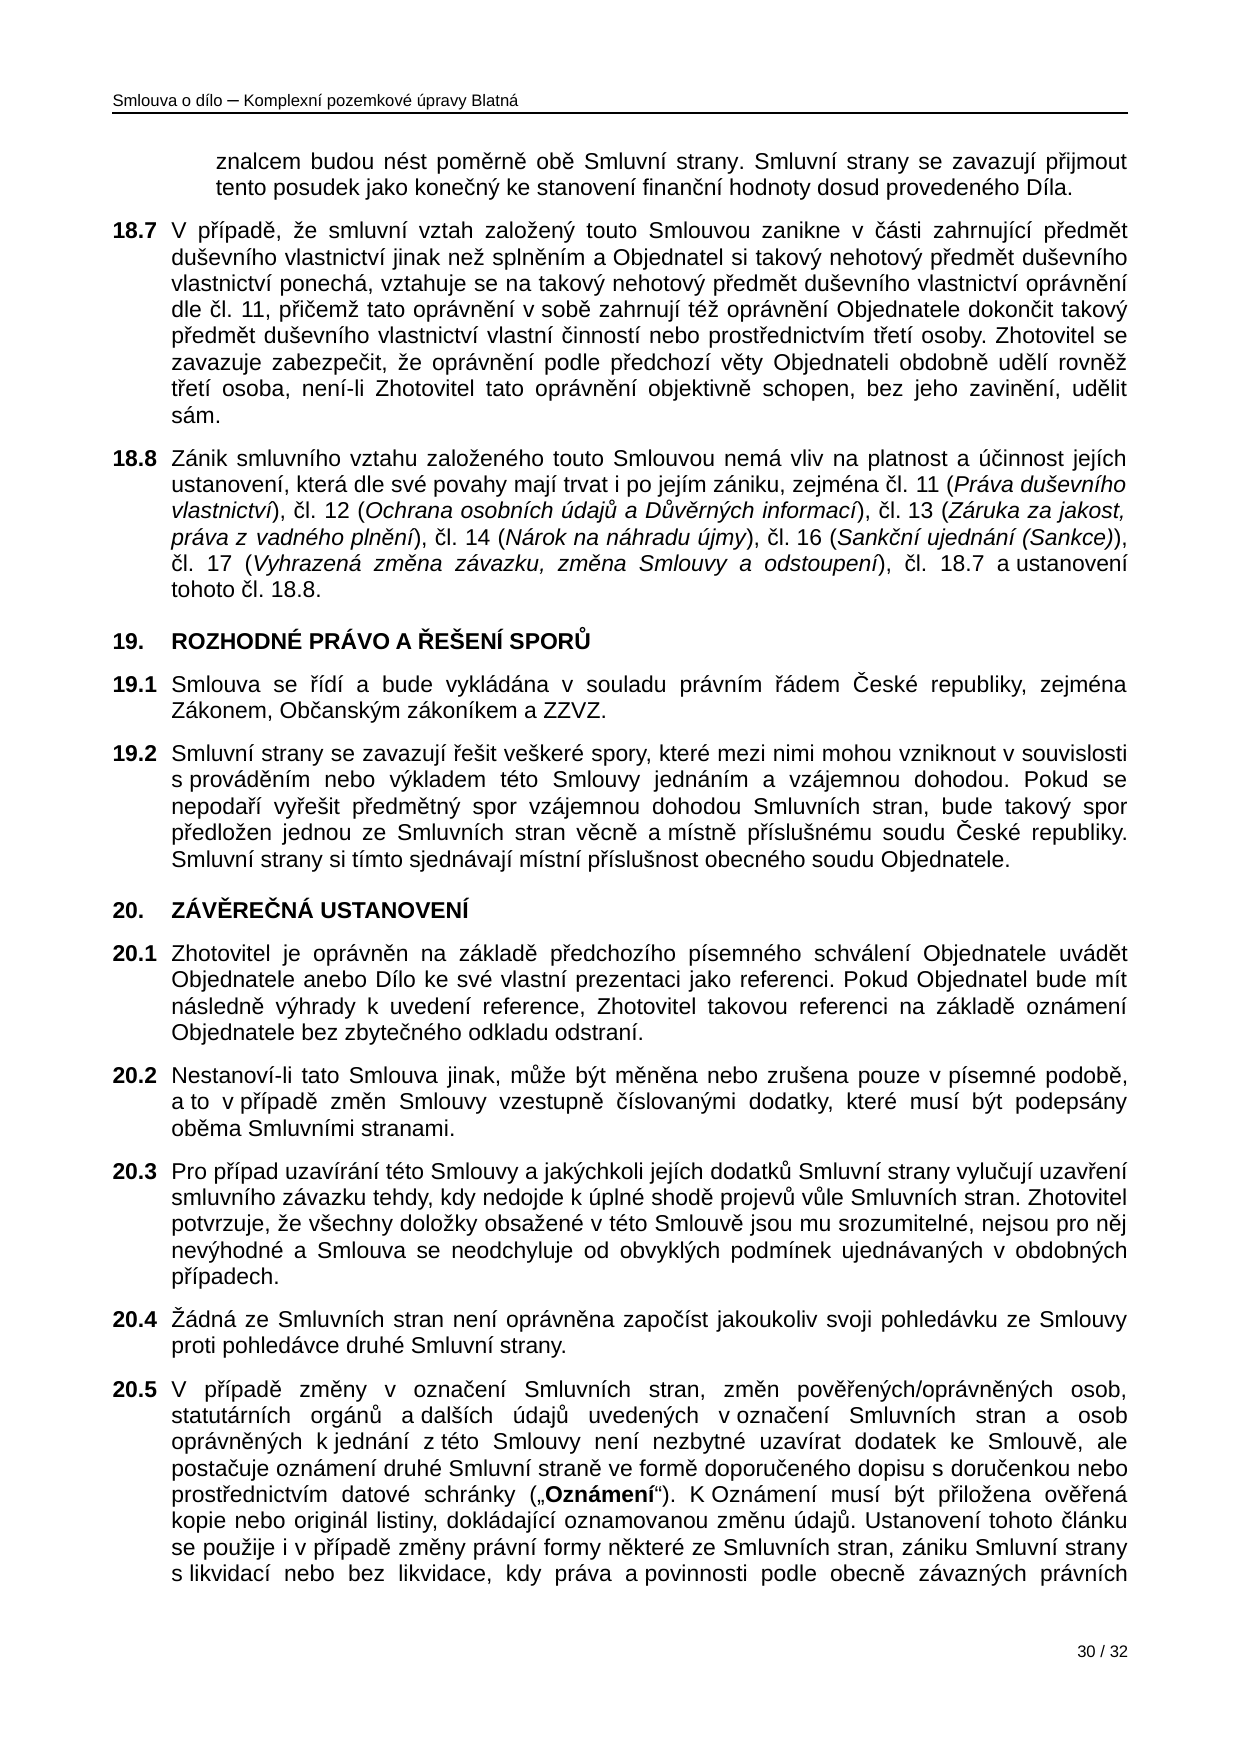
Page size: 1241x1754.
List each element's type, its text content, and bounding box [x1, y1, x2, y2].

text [112, 1376, 1128, 1586]
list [171, 148, 1128, 200]
text Rozhodné právo a řešení sporů [112, 628, 1128, 654]
text Smluvní strany se zavazují řešit veškeré spory, které mezi nimi mohou vzniknout v souvislosti s prováděním nebo výkladem této Smlouvy jednáním a vzájemnou dohodou. Pokud se nepodaří vyřešit předmětný spor vzájemnou dohodou Smluvních stran, bude takový spor předložen jednou ze Smluvních stran věcně a místně příslušnému soudu České republiky. Smluvní strany si tímto sjednávají místní příslušnost obecného soudu Objednatele. [112, 740, 1128, 872]
text Pro případ uzavírání této Smlouvy a jakýchkoli jejích dodatků Smluvní strany vylučují uzavření smluvního závazku tehdy, kdy nedojde k úplné shodě projevů vůle Smluvních stran. Zhotovitel potvrzuje, že všechny doložky obsažené v této Smlouvě jsou mu srozumitelné, nejsou pro něj nevýhodné a Smlouva se neodchyluje od obvyklých podmínek ujednávaných v obdobných případech. [112, 1158, 1128, 1289]
text Žádná ze Smluvních stran není oprávněna započíst jakoukoliv svoji pohledávku ze Smlouvy proti pohledávce druhé Smluvní strany. [112, 1306, 1128, 1359]
text Zánik smluvního vztahu založeného touto Smlouvou nemá vliv na platnost a účinnost jejích ustanovení, která dle své povahy mají trvat i po jejím zániku, zejména čl. 11 (Práva duševního vlastnictví), čl. 12 (Ochrana osobních údajů a Důvěrných informací), čl. 13 (Záruka za jakost, práva z vadného plnění), čl. 14 (Nárok na náhradu újmy), čl. 16 (Sankční ujednání (Sankce)), čl. 17 (Vyhrazená změna závazku, změna Smlouvy a odstoupení), čl. 18.7 a ustanovení tohoto čl. 18.8. [112, 444, 1128, 603]
text Smlouva se řídí a bude vykládána v souladu právním řádem České republiky, zejména Zákonem, Občanským zákoníkem a ZZVZ. [112, 671, 1128, 723]
text Závěrečná ustanovení [112, 897, 1128, 923]
text Zhotovitel je oprávněn na základě předchozího písemného schválení Objednatele uvádět Objednatele anebo Dílo ke své vlastní prezentaci jako referenci. Pokud Objednatel bude mít následně výhrady k uvedení reference, Zhotovitel takovou referenci na základě oznámení Objednatele bez zbytečného odkladu odstraní. [112, 940, 1128, 1045]
text V případě, že smluvní vztah založený touto Smlouvou zanikne v části zahrnující předmět duševního vlastnictví jinak než splněním a Objednatel si takový nehotový předmět duševního vlastnictví ponechá, vztahuje se na takový nehotový předmět duševního vlastnictví oprávnění dle čl. 11, přičemž tato oprávnění v sobě zahrnují též oprávnění Objednatele dokončit takový předmět duševního vlastnictví vlastní činností nebo prostřednictvím třetí osoby. Zhotovitel se zavazuje zabezpečit, že oprávnění podle předchozí věty Objednateli obdobně udělí rovněž třetí osoba, není-li Zhotovitel tato oprávnění objektivně schopen, bez jeho zavinění, udělit sám. [112, 217, 1128, 428]
text Nestanoví-li tato Smlouva jinak, může být měněna nebo zrušena pouze v písemné podobě, a to v případě změn Smlouvy vzestupně číslovanými dodatky, které musí být podepsány oběma Smluvními stranami. [112, 1062, 1128, 1141]
